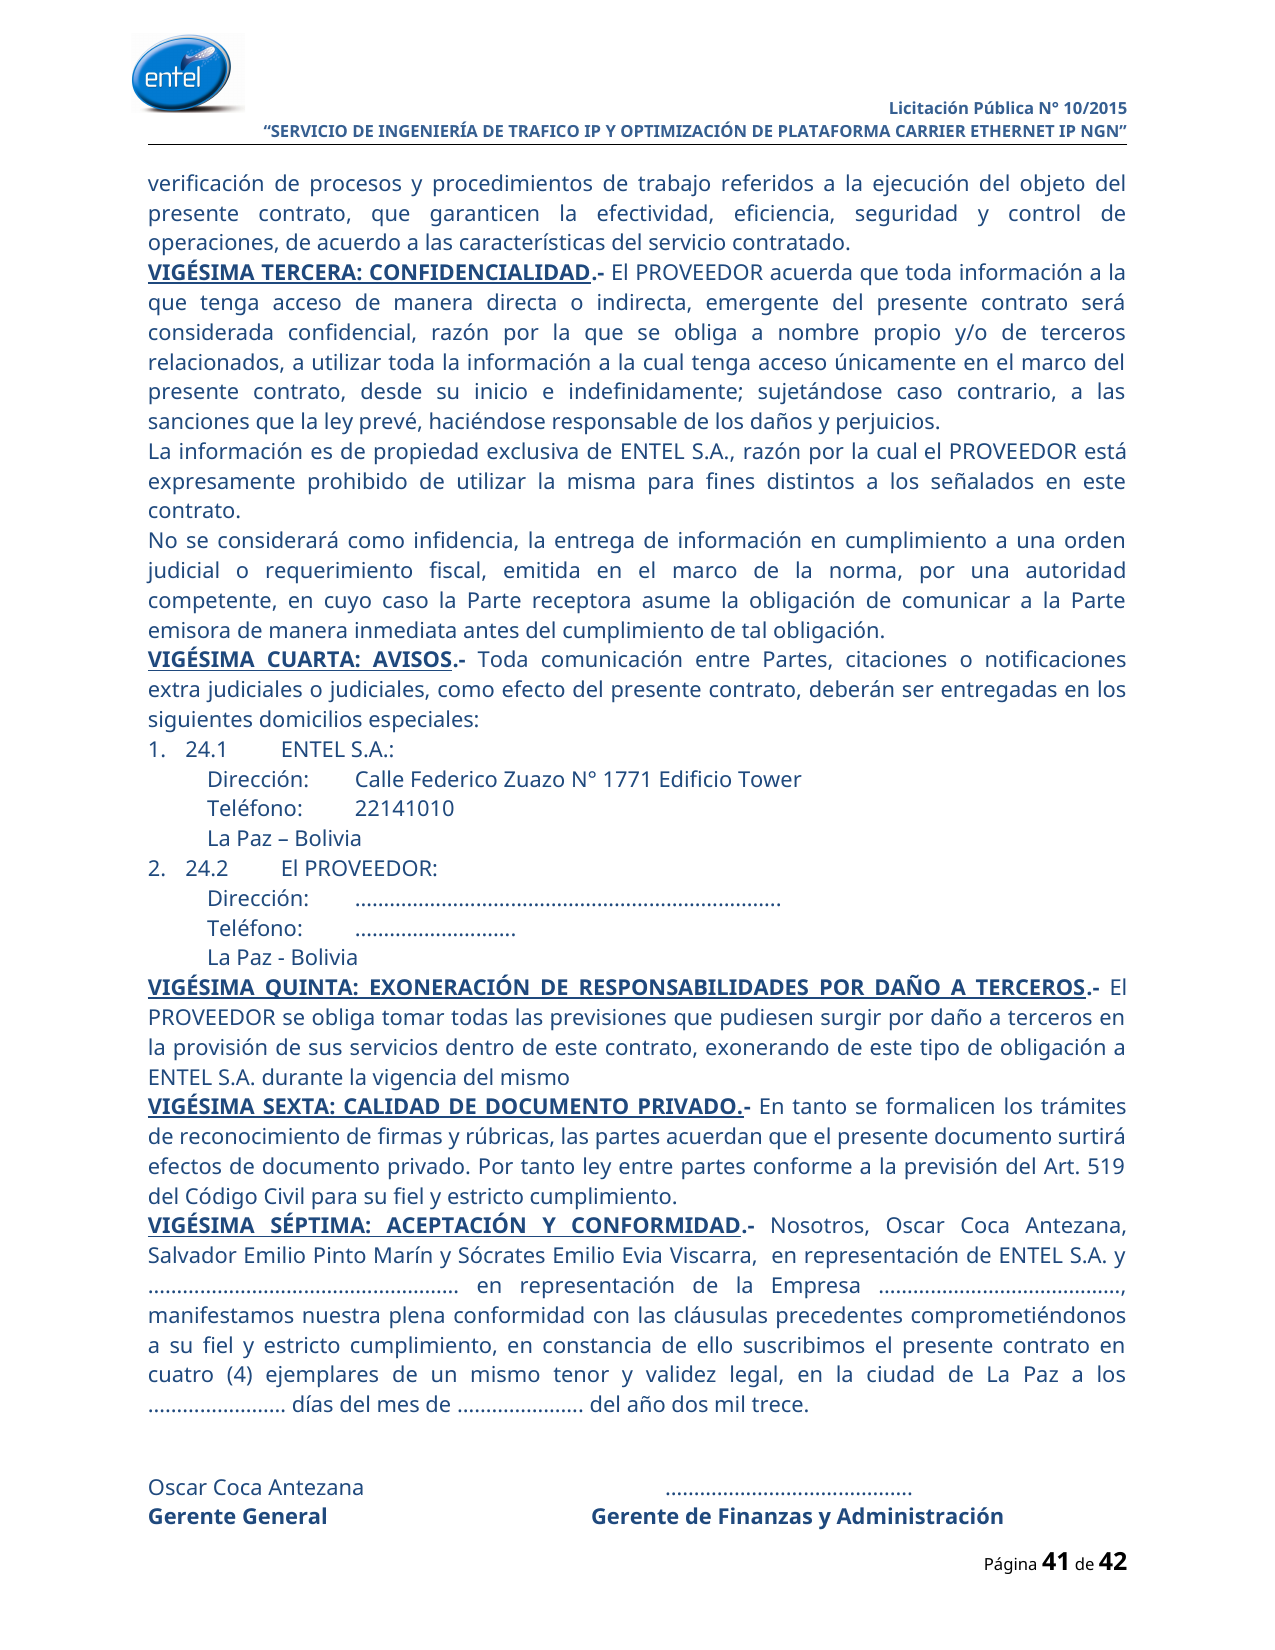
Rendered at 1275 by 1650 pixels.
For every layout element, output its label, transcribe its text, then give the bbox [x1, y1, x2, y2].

text Teléfono: 22141010 [207, 793, 1127, 823]
text Teléfono: ………………………. [207, 913, 1127, 942]
text No se considerará como infidencia, la entrega de información en cumplimiento a una orden judicial o requerimiento fiscal, emitida en el marco de la norma, por una autoridad competente, en cuyo caso la Parte receptora asume la obligación de comunicar a la Parte emisora de manera inmediata antes del cumplimiento de tal obligación. [148, 525, 1127, 644]
text La Paz - Bolivia [207, 942, 1127, 972]
list 24.2 El PROVEEDOR: [148, 853, 1127, 883]
text Dirección: Calle Federico Zuazo N° 1771 Edificio Tower [207, 764, 1127, 793]
text La Paz – Bolivia [207, 823, 1127, 853]
picture [131, 33, 246, 113]
list 24.1 ENTEL S.A.: [148, 734, 1127, 764]
text VIGÉSIMA CUARTA: AVISOS.- Toda comunicación entre Partes, citaciones o notificaciones extra judiciales o judiciales, como efecto del presente contrato, deberán ser entregadas en los siguientes domicilios especiales: [148, 644, 1127, 734]
text Dirección: ……………………………………………………………….. [207, 883, 1127, 913]
text Gerente General Gerente de Finanzas y Administración [148, 1501, 1127, 1531]
text La información es de propiedad exclusiva de ENTEL S.A., razón por la cual el PROVEEDOR está expresamente prohibido de utilizar la misma para fines distintos a los señalados en este contrato. [148, 436, 1127, 525]
text Oscar Coca Antezana ……………………………………. [148, 1472, 1127, 1501]
text VIGÉSIMA QUINTA: EXONERACIÓN DE RESPONSABILIDADES POR DAÑO A TERCEROS.- El PROVEEDOR se obliga tomar todas las previsiones que pudiesen surgir por daño a terceros en la provisión de sus servicios dentro de este contrato, exonerando de este tipo de obligación a ENTEL S.A. durante la vigencia del mismo [148, 972, 1127, 1091]
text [148, 168, 1127, 257]
text VIGÉSIMA SÉPTIMA: ACEPTACIÓN Y CONFORMIDAD.- Nosotros, Oscar Coca Antezana, Salvador Emilio Pinto Marín y Sócrates Emilio Evia Viscarra, en representación de ENTEL S.A. y ……………………………………………… en representación de la Empresa ……………………………………, manifestamos nuestra plena conformidad con las cláusulas precedentes comprometiéndonos a su fiel y estricto cumplimiento, en constancia de ello suscribimos el presente contrato en cuatro (4) ejemplares de un mismo tenor y validez legal, en la ciudad de La Paz a los …………………… días del mes de …………………. del año dos mil trece. [148, 1211, 1127, 1419]
text VIGÉSIMA TERCERA: CONFIDENCIALIDAD.- El PROVEEDOR acuerda que toda información a la que tenga acceso de manera directa o indirecta, emergente del presente contrato será considerada confidencial, razón por la que se obliga a nombre propio y/o de terceros relacionados, a utilizar toda la información a la cual tenga acceso únicamente en el marco del presente contrato, desde su inicio e indefinidamente; sujetándose caso contrario, a las sanciones que la ley prevé, haciéndose responsable de los daños y perjuicios. [148, 257, 1127, 436]
text VIGÉSIMA SEXTA: CALIDAD DE DOCUMENTO PRIVADO.- En tanto se formalicen los trámites de reconocimiento de firmas y rúbricas, las partes acuerdan que el presente documento surtirá efectos de documento privado. Por tanto ley entre partes conforme a la previsión del Art. 519 del Código Civil para su fiel y estricto cumplimiento. [148, 1091, 1127, 1211]
